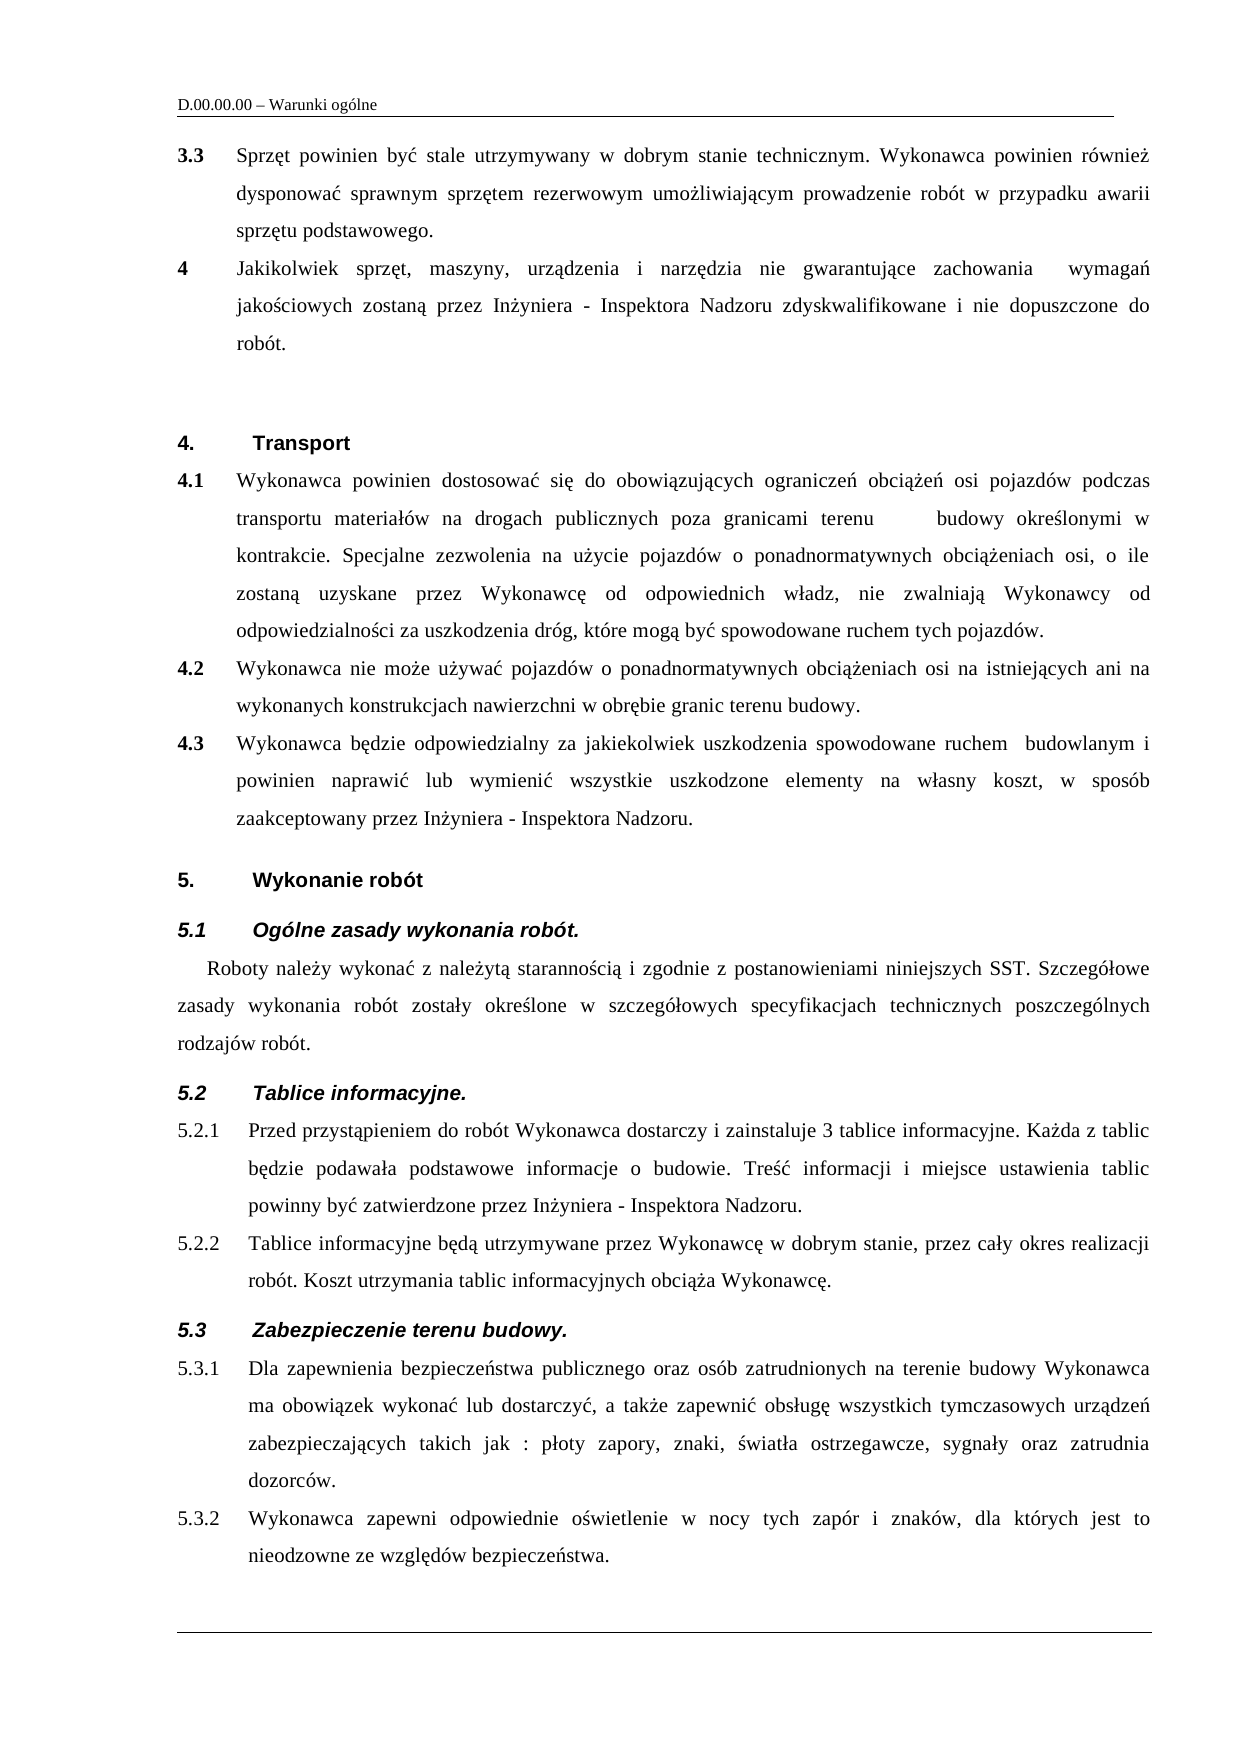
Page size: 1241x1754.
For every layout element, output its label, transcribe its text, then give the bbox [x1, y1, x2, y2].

text 4.3 Wykonawca będzie odpowiedzialny za jakiekolwiek uszkodzenia spowodowane ruchem budowlanym i powinien naprawić lub wymienić wszystkie uszkodzone elementy na własny koszt, w sposób zaakceptowany przez Inżyniera - Inspektora Nadzoru. [177, 717, 1152, 830]
list Jakikolwiek sprzęt, maszyny, urządzenia i narzędzia nie gwarantujące zachowania wymagań jakościowych zostaną przez Inżyniera - Inspektora Nadzoru zdyskwalifikowane i nie dopuszczone do robót. [177, 242, 1152, 355]
subtitle Tablice informacyjne. [177, 1067, 1152, 1105]
subtitle Ogólne zasady wykonania robót. [177, 905, 1152, 942]
subtitle Dla zapewnienia bezpieczeństwa publicznego oraz osób zatrudnionych na terenie budowy Wykonawca ma obowiązek wykonać lub dostarczyć, a także zapewnić obsługę wszystkich tymczasowych urządzeń zabezpieczających takich jak : płoty zapory, znaki, światła ostrzegawcze, sygnały oraz zatrudnia dozorców. [177, 1342, 1152, 1492]
text 4.1 Wykonawca powinien dostosować się do obowiązujących ograniczeń obciążeń osi pojazdów podczas transportu materiałów na drogach publicznych poza granicami terenu budowy określonymi w kontrakcie. Specjalne zezwolenia na użycie pojazdów o ponadnormatywnych obciążeniach osi, o ile zostaną uzyskane przez Wykonawcę od odpowiednich władz, nie zwalniają Wykonawcy od odpowiedzialności za uszkodzenia dróg, które mogą być spowodowane ruchem tych pojazdów. [177, 455, 1152, 642]
subtitle Wykonawca zapewni odpowiednie oświetlenie w nocy tych zapór i znaków, dla których jest to nieodzowne ze względów bezpieczeństwa. [177, 1492, 1152, 1567]
subtitle Tablice informacyjne będą utrzymywane przez Wykonawcę w dobrym stanie, przez cały okres realizacji robót. Koszt utrzymania tablic informacyjnych obciąża Wykonawcę. [177, 1217, 1152, 1292]
subtitle Transport [177, 417, 1152, 455]
text Roboty należy wykonać z należytą starannością i zgodnie z postanowieniami niniejszych SST. Szczegółowe zasady wykonania robót zostały określone w szczegółowych specyfikacjach technicznych poszczególnych rodzajów robót. [177, 942, 1152, 1055]
subtitle Zabezpieczenie terenu budowy. [177, 1305, 1152, 1342]
text 3.3 Sprzęt powinien być stale utrzymywany w dobrym stanie technicznym. Wykonawca powinien również dysponować sprawnym sprzętem rezerwowym umożliwiającym prowadzenie robót w przypadku awarii sprzętu podstawowego. [177, 130, 1152, 242]
subtitle Wykonanie robót [177, 855, 1152, 892]
text 4.2 Wykonawca nie może używać pojazdów o ponadnormatywnych obciążeniach osi na istniejących ani na wykonanych konstrukcjach nawierzchni w obrębie granic terenu budowy. [177, 642, 1152, 717]
subtitle Przed przystąpieniem do robót Wykonawca dostarczy i zainstaluje 3 tablice informacyjne. Każda z tablic będzie podawała podstawowe informacje o budowie. Treść informacji i miejsce ustawienia tablic powinny być zatwierdzone przez Inżyniera - Inspektora Nadzoru. [177, 1105, 1152, 1217]
